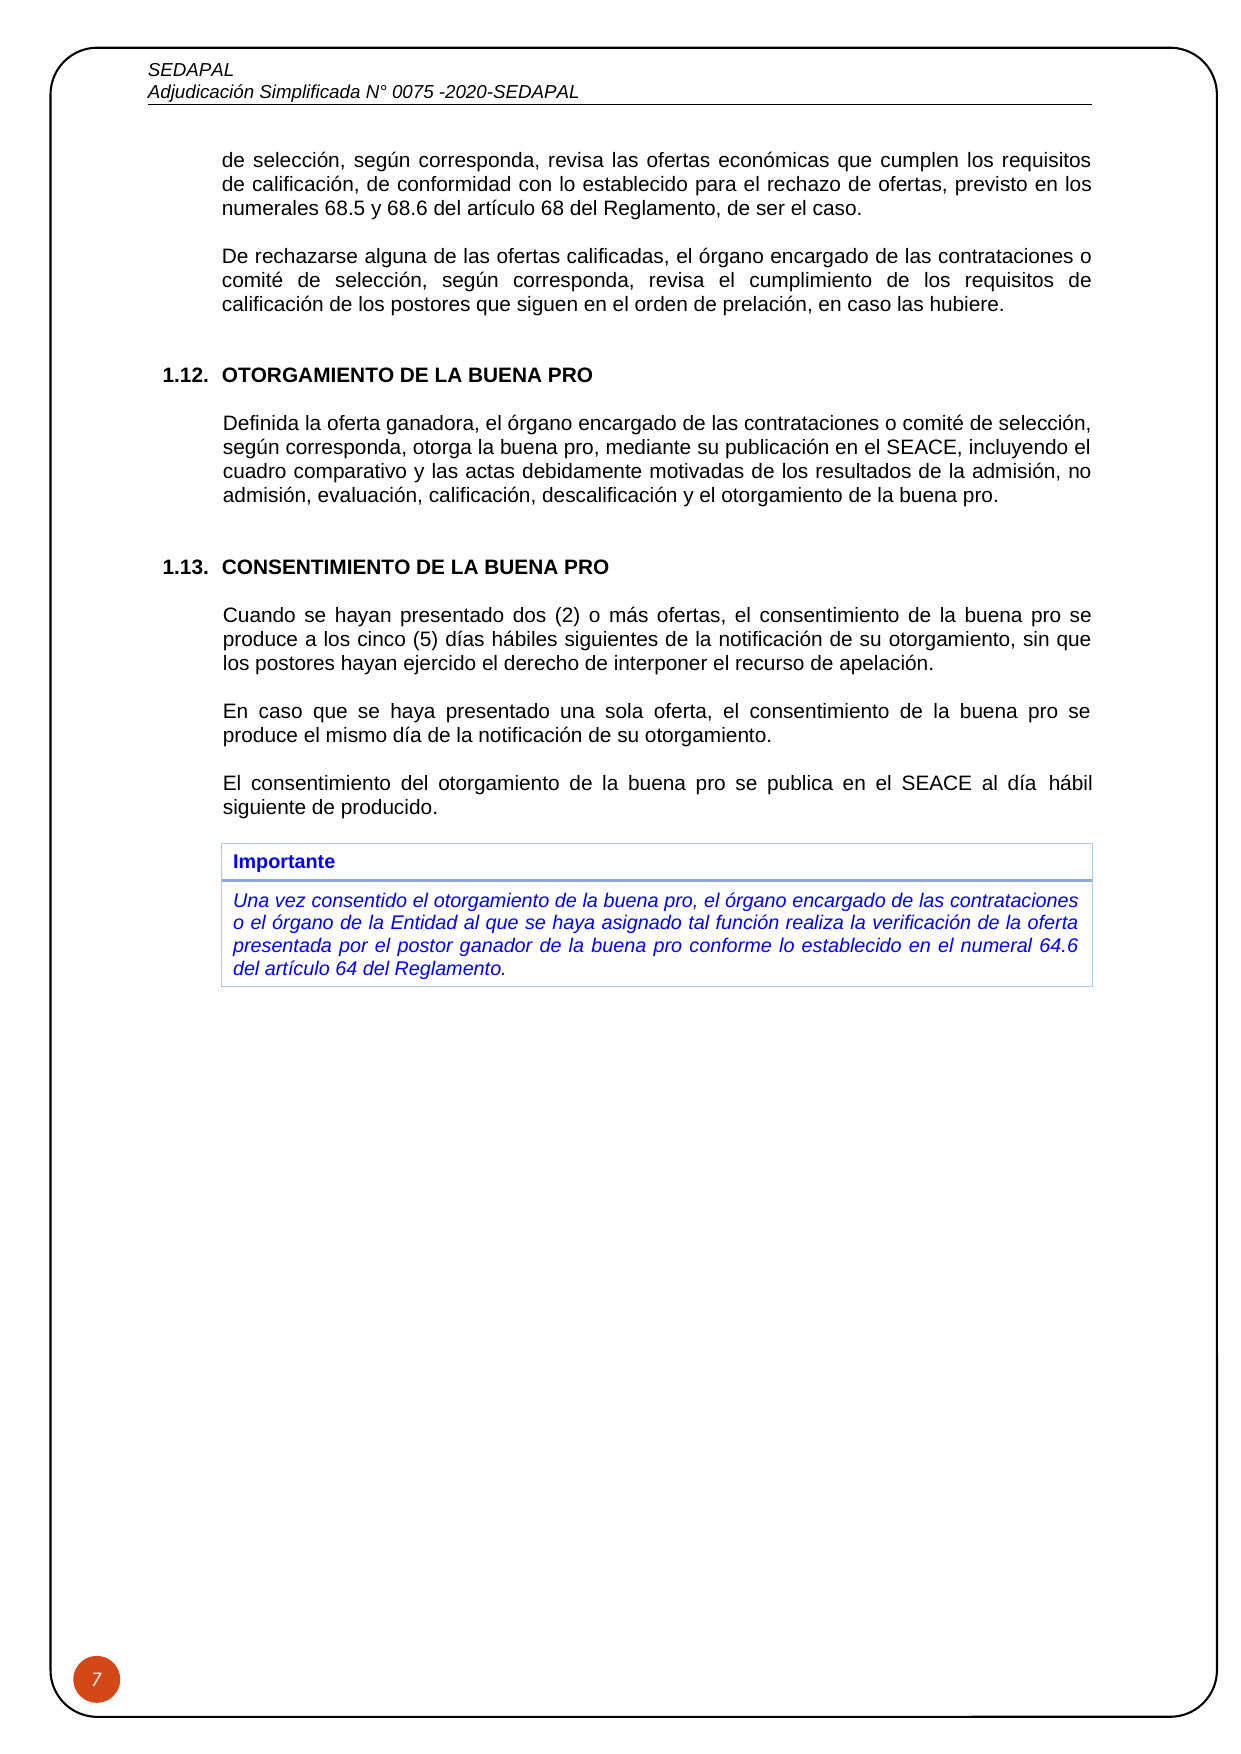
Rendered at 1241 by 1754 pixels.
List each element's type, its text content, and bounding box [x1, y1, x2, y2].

text El consentimiento del otorgamiento de la buena pro se publica en el SEACE al día hábil siguiente de producido. [223, 771, 1092, 818]
text De rechazarse alguna de las ofertas calificadas, el órgano encargado de las contrataciones o comité de selección, según corresponda, revisa el cumplimiento de los requisitos de calificación de los postores que siguen en el orden de prelación, en caso las hubiere. [222, 243, 1092, 315]
list CONSENTIMIENTO DE LA BUENA PRO [162, 555, 1092, 579]
text Definida la oferta ganadora, el órgano encargado de las contrataciones o comité de selección, según corresponda, otorga la buena pro, mediante su publicación en el SEACE, incluyendo el cuadro comparativo y las actas debidamente motivadas de los resultados de la admisión, no admisión, evaluación, calificación, descalificación y el otorgamiento de la buena pro. [223, 411, 1092, 507]
list OTORGAMIENTO DE LA BUENA PRO [162, 363, 1092, 387]
table_header Importante [222, 844, 1092, 879]
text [222, 148, 1092, 219]
text En caso que se haya presentado una sola oferta, el consentimiento de la buena pro se produce el mismo día de la notificación de su otorgamiento. [223, 699, 1092, 747]
table_cell Una vez consentido el otorgamiento de la buena pro, el órgano encargado de las contrataciones o el órgano de la Entidad al que se haya asignado tal función realiza la verificación de la oferta presentada por el postor ganador de la buena pro conforme lo establecido en el numeral 64.6 del artículo 64 del Reglamento. [222, 882, 1092, 986]
text Cuando se hayan presentado dos (2) o más ofertas, el consentimiento de la buena pro se produce a los cinco (5) días hábiles siguientes de la notificación de su otorgamiento, sin que los postores hayan ejercido el derecho de interponer el recurso de apelación. [223, 603, 1092, 675]
